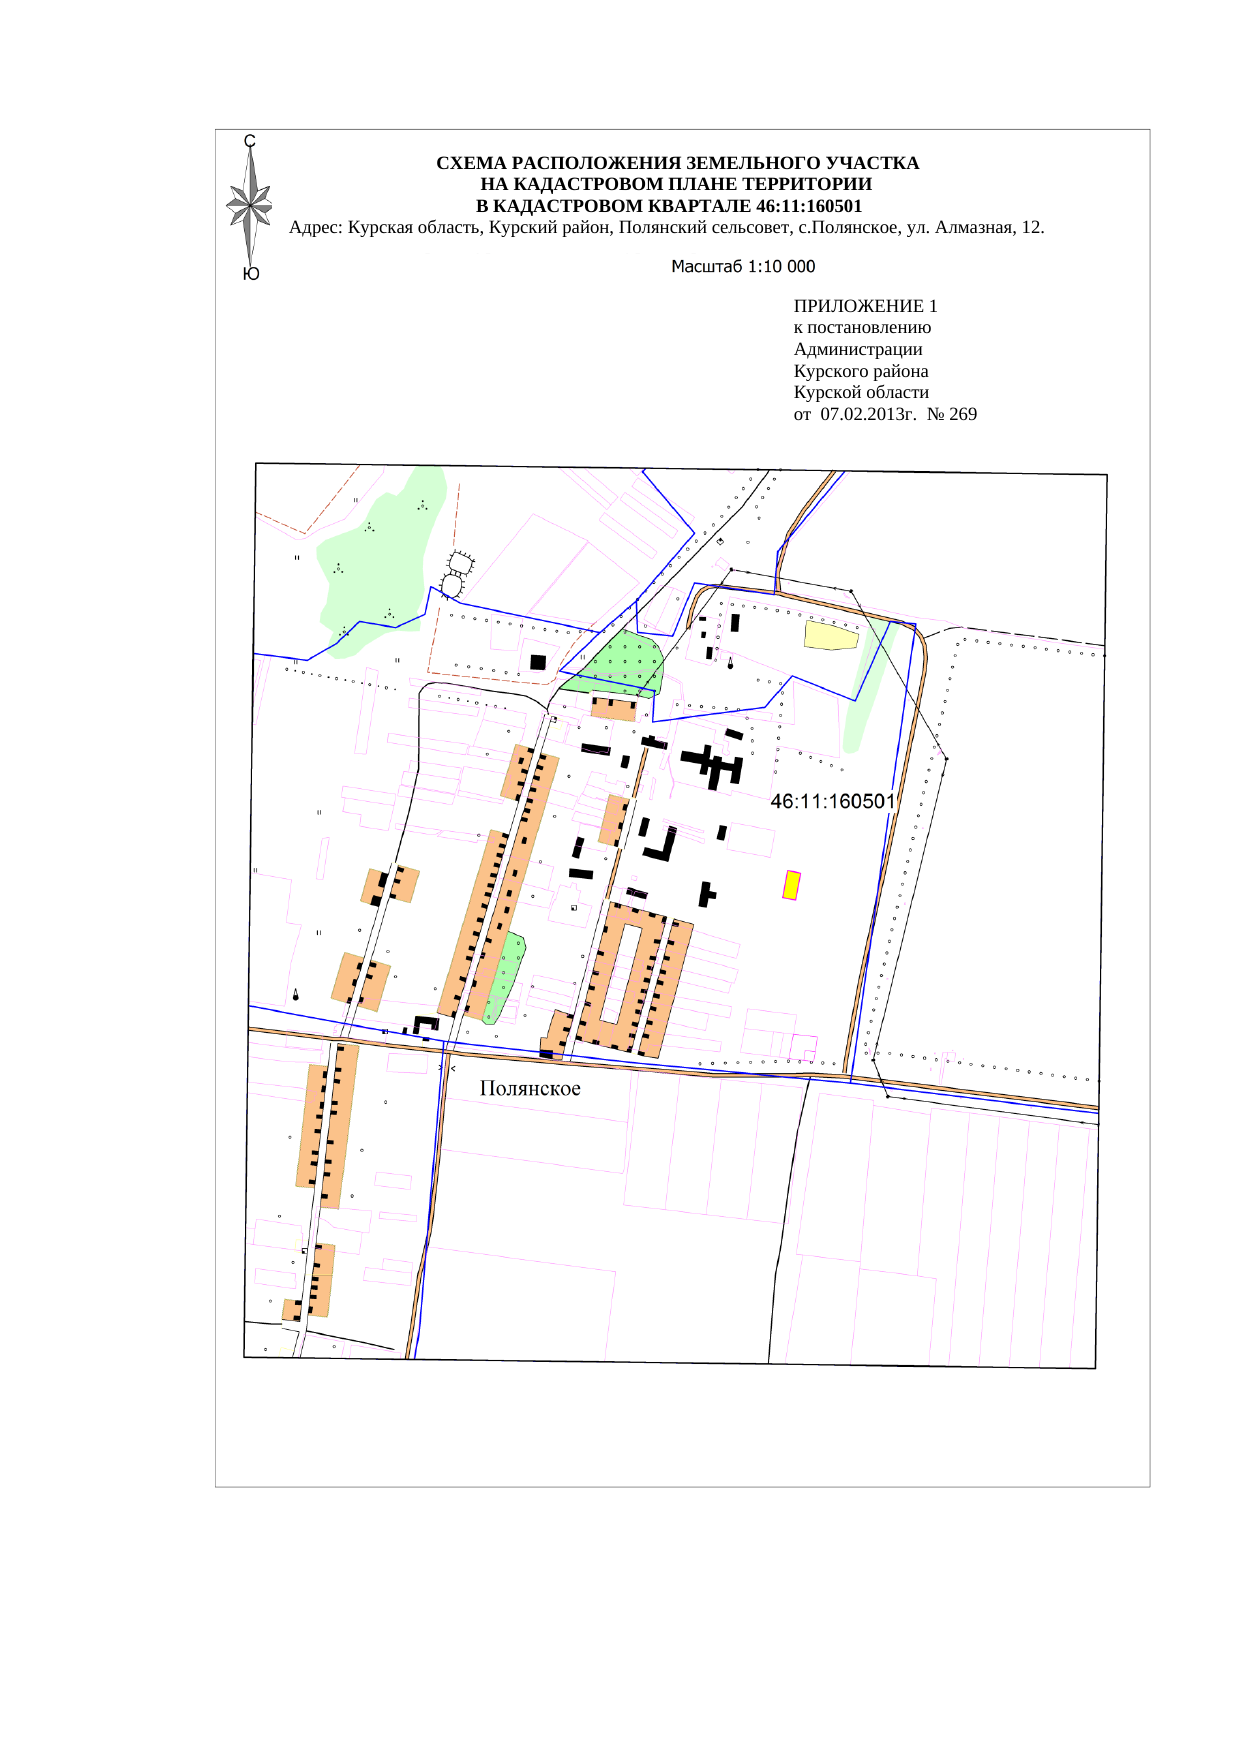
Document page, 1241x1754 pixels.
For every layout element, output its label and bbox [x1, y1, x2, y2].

picture [177, 118, 1152, 1489]
